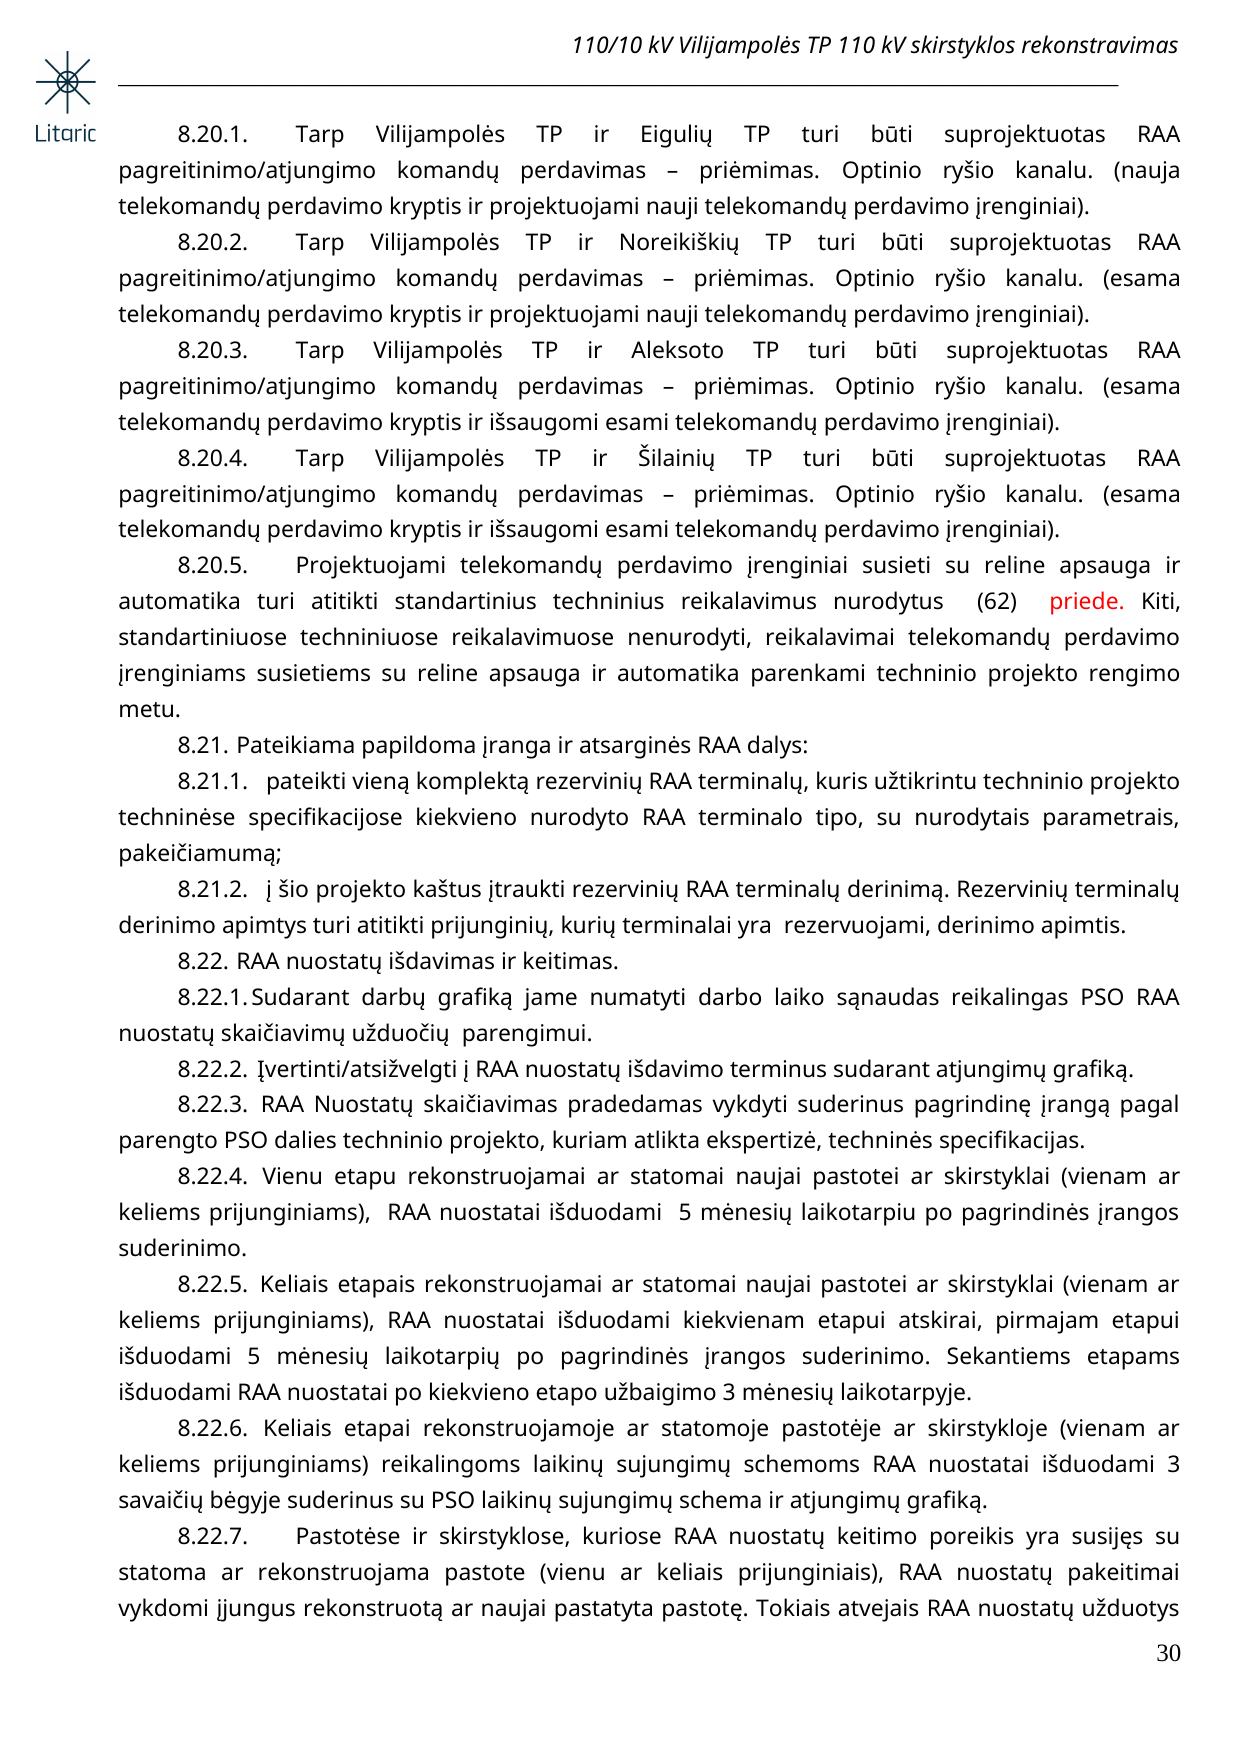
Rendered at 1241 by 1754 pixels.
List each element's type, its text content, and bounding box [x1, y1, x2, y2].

list į šio projekto kaštus įtraukti rezervinių RAA terminalų derinimą. Rezervinių terminalų derinimo apimtys turi atitikti prijunginių, kurių terminalai yra rezervuojami, derinimo apimtis. [118, 873, 1181, 940]
list Keliais etapais rekonstruojamai ar statomai naujai pastotei ar skirstyklai (vienam ar keliems prijunginiams), RAA nuostatai išduodami kiekvienam etapui atskirai, pirmajam etapui išduodami 5 mėnesių laikotarpių po pagrindinės įrangos suderinimo. Sekantiems etapams išduodami RAA nuostatai po kiekvieno etapo užbaigimo 3 mėnesių laikotarpyje. [118, 1268, 1181, 1407]
list Vienu etapu rekonstruojamai ar statomai naujai pastotei ar skirstyklai (vienam ar keliems prijunginiams), RAA nuostatai išduodami 5 mėnesių laikotarpiu po pagrindinės įrangos suderinimo. [118, 1160, 1181, 1263]
list Tarp Vilijampolės TP ir Eigulių TP turi būti suprojektuotas RAA pagreitinimo/atjungimo komandų perdavimas – priėmimas. Optinio ryšio kanalu. (nauja telekomandų perdavimo kryptis ir projektuojami nauji telekomandų perdavimo įrenginiai). [118, 118, 1181, 221]
list Tarp Vilijampolės TP ir Noreikiškių TP turi būti suprojektuotas RAA pagreitinimo/atjungimo komandų perdavimas – priėmimas. Optinio ryšio kanalu. (esama telekomandų perdavimo kryptis ir projektuojami nauji telekomandų perdavimo įrenginiai). [118, 226, 1181, 329]
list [118, 1520, 1181, 1623]
picture [36, 51, 96, 142]
list Projektuojami telekomandų perdavimo įrenginiai susieti su reline apsauga ir automatika turi atitikti standartinius techninius reikalavimus nurodytus priede. Kiti, standartiniuose techniniuose reikalavimuose nenurodyti, reikalavimai telekomandų perdavimo įrenginiams susietiems su reline apsauga ir automatika parenkami techninio projekto rengimo metu. [118, 549, 1181, 724]
list RAA Nuostatų skaičiavimas pradedamas vykdyti suderinus pagrindinę įrangą pagal parengto PSO dalies techninio projekto, kuriam atlikta ekspertizė, techninės specifikacijas. [118, 1088, 1181, 1156]
list Keliais etapai rekonstruojamoje ar statomoje pastotėje ar skirstykloje (vienam ar keliems prijunginiams) reikalingoms laikinų sujungimų schemoms RAA nuostatai išduodami 3 savaičių bėgyje suderinus su PSO laikinų sujungimų schema ir atjungimų grafiką. [118, 1412, 1181, 1515]
list Pateikiama papildoma įranga ir atsarginės RAA dalys: [118, 729, 1181, 760]
list Įvertinti/atsižvelgti į RAA nuostatų išdavimo terminus sudarant atjungimų grafiką. [118, 1052, 1181, 1084]
list pateikti vieną komplektą rezervinių RAA terminalų, kuris užtikrintu techninio projekto techninėse specifikacijose kiekvieno nurodyto RAA terminalo tipo, su nurodytais parametrais, pakeičiamumą; [118, 765, 1181, 868]
list RAA nuostatų išdavimas ir keitimas. [118, 945, 1181, 976]
list Sudarant darbų grafiką jame numatyti darbo laiko sąnaudas reikalingas PSO RAA nuostatų skaičiavimų užduočių parengimui. [118, 981, 1181, 1048]
list Tarp Vilijampolės TP ir Šilainių TP turi būti suprojektuotas RAA pagreitinimo/atjungimo komandų perdavimas – priėmimas. Optinio ryšio kanalu. (esama telekomandų perdavimo kryptis ir išsaugomi esami telekomandų perdavimo įrenginiai). [118, 442, 1181, 545]
list Tarp Vilijampolės TP ir Aleksoto TP turi būti suprojektuotas RAA pagreitinimo/atjungimo komandų perdavimas – priėmimas. Optinio ryšio kanalu. (esama telekomandų perdavimo kryptis ir išsaugomi esami telekomandų perdavimo įrenginiai). [118, 334, 1181, 437]
